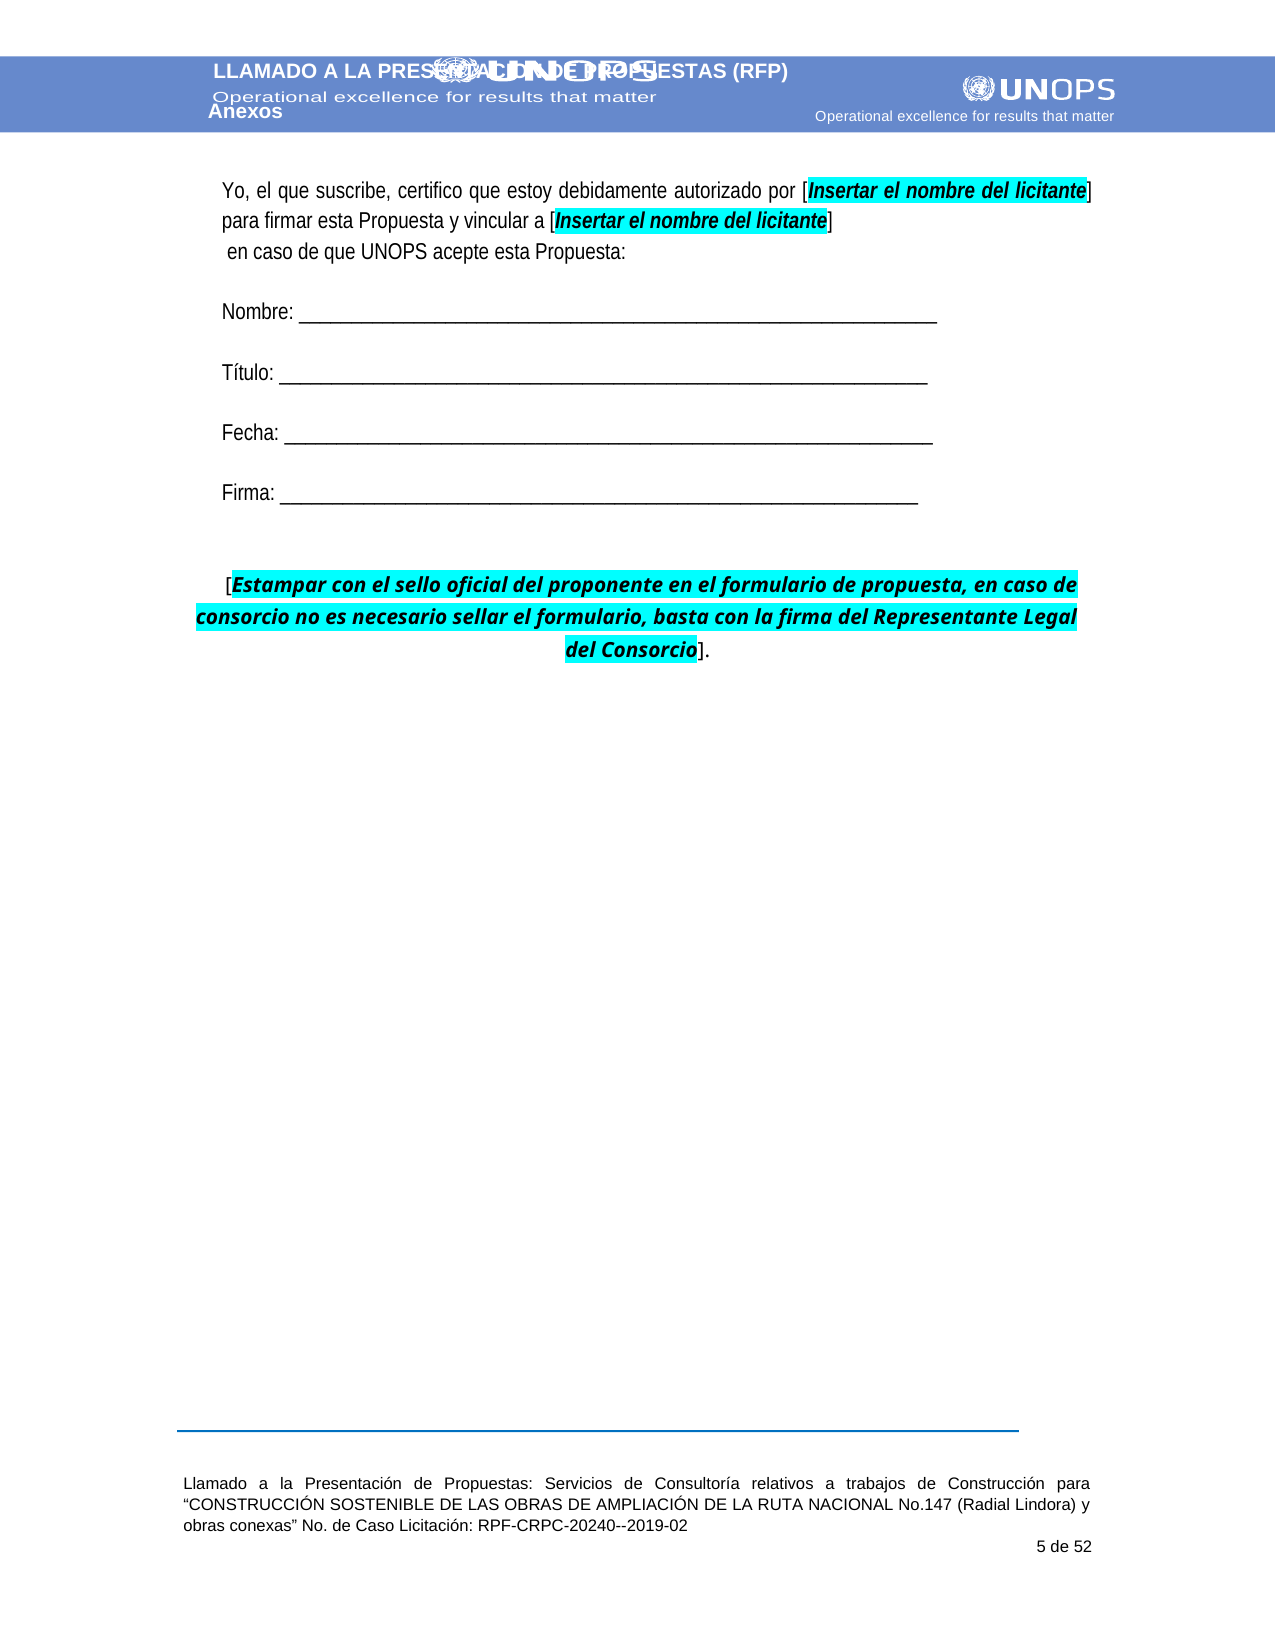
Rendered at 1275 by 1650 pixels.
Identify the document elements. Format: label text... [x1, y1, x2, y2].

text Título: ______________________________________________________________ [222, 358, 1092, 385]
text [Estampar con el sello oficial del proponente en el formulario de propuesta, en caso de consorcio no es necesario sellar el formulario, basta con la firma del Representante Legal del Consorcio]. [183, 570, 1092, 663]
text en caso de que UNOPS acepte esta Propuesta: [222, 238, 1092, 264]
text Fecha: ______________________________________________________________ [222, 419, 1092, 445]
text Nombre: _____________________________________________________________ [222, 298, 1092, 324]
text Firma: _____________________________________________________________ [222, 479, 1092, 506]
text Yo, el que suscribe, certifico que estoy debidamente autorizado por [Insertar el nombre del licitante] para firmar esta Propuesta y vincular a [Insertar el nombre del licitante] [222, 177, 1092, 234]
